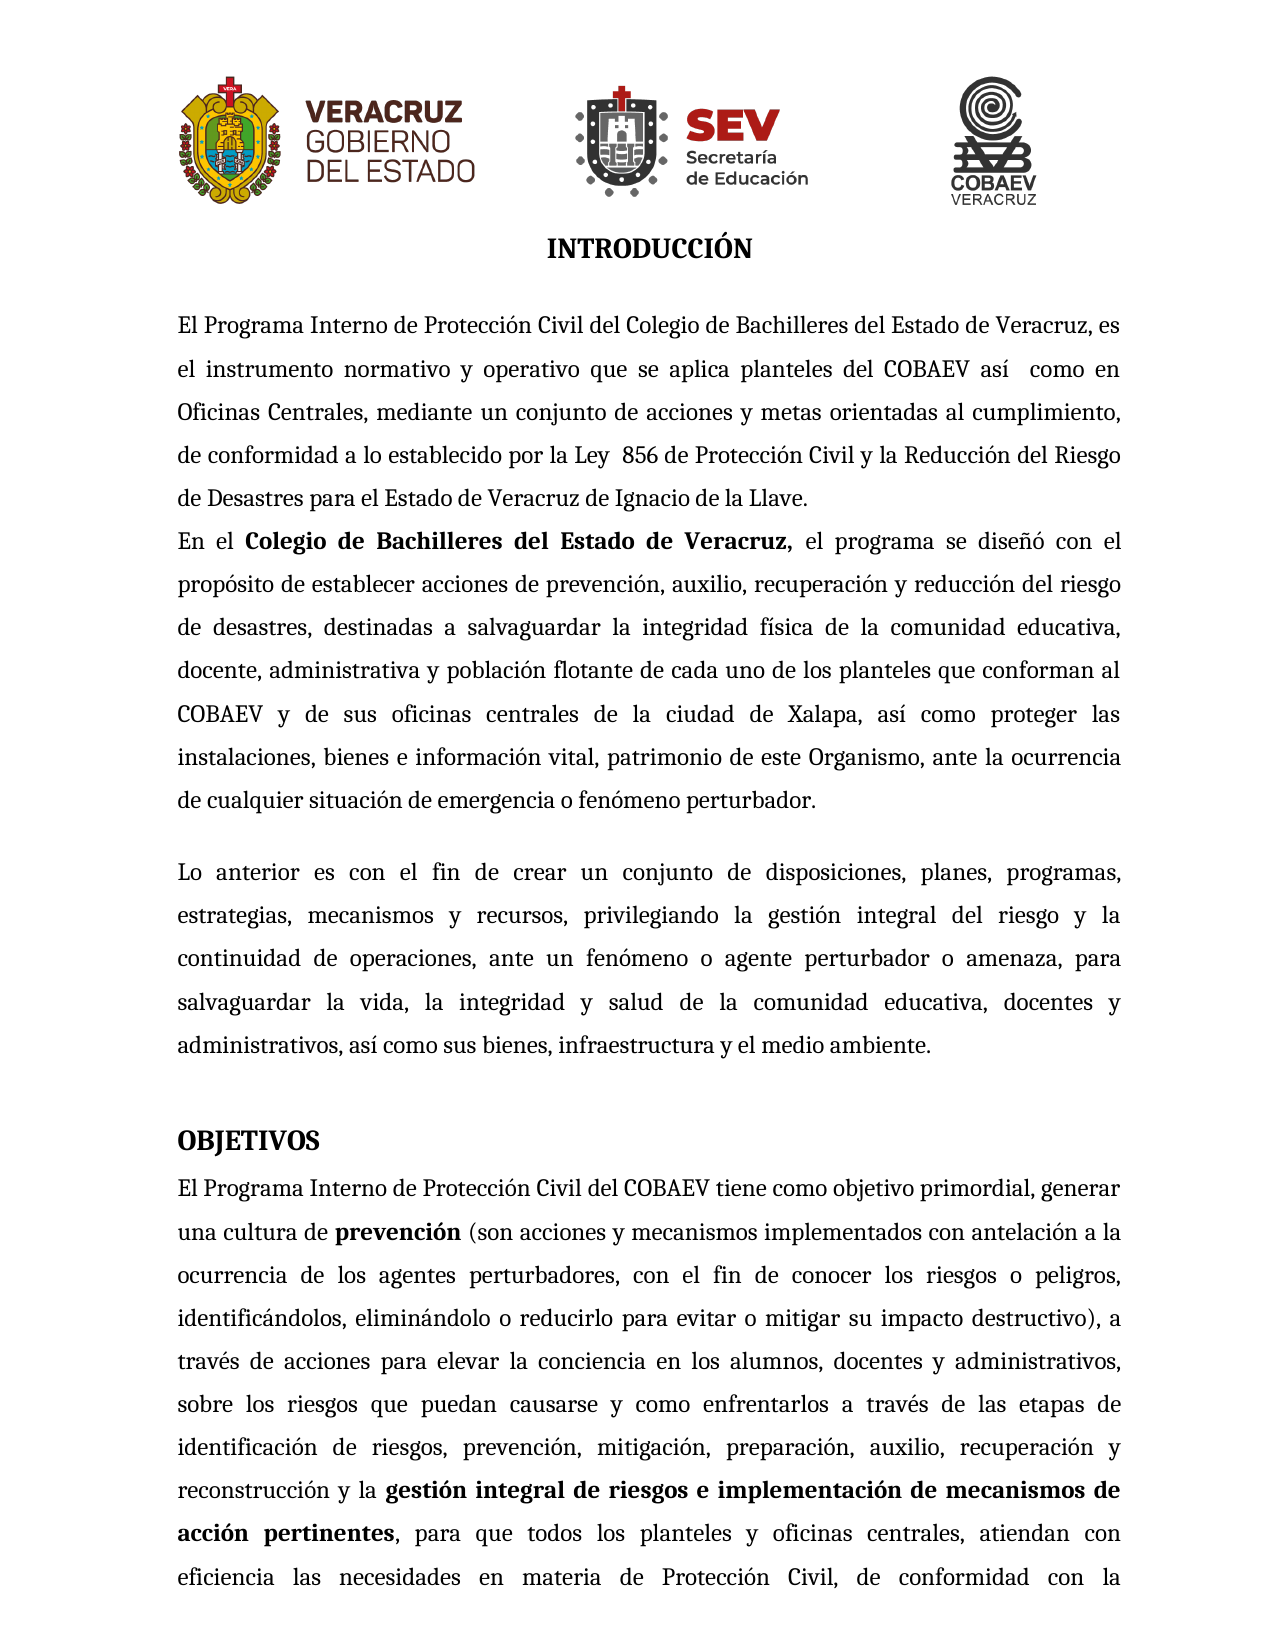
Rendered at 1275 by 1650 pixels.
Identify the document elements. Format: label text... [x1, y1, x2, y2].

text En el Colegio de Bachilleres del Estado de Veracruz, el programa se diseñó con el propósito de establecer acciones de prevención, auxilio, recuperación y reducción del riesgo de desastres, destinadas a salvaguardar la integridad física de la comunidad educativa, docente, administrativa y población flotante de cada uno de los planteles que conforman al COBAEV y de sus oficinas centrales de la ciudad de Xalapa, así como proteger las instalaciones, bienes e información vital, patrimonio de este Organismo, ante la ocurrencia de cualquier situación de emergencia o fenómeno perturbador. [177, 527, 1122, 814]
text El Programa Interno de Protección Civil del Colegio de Bachilleres del Estado de Veracruz, es el instrumento normativo y operativo que se aplica planteles del COBAEV así como en Oficinas Centrales, mediante un conjunto de acciones y metas orientadas al cumplimiento, de conformidad a lo establecido por la Ley 856 de Protección Civil y la Reducción del Riesgo de Desastres para el Estado de Veracruz de Ignacio de la Llave. [177, 311, 1122, 513]
text Lo anterior es con el fin de crear un conjunto de disposiciones, planes, programas, estrategias, mecanismos y recursos, privilegiando la gestión integral del riesgo y la continuidad de operaciones, ante un fenómeno o agente perturbador o amenaza, para salvaguardar la vida, la integridad y salud de la comunidad educativa, docentes y administrativos, así como sus bienes, infraestructura y el medio ambiente. [177, 858, 1122, 1059]
subtitle INTRODUCCIÓN [177, 232, 1122, 265]
picture [177, 75, 1038, 206]
subtitle OBJETIVOS [177, 1124, 1122, 1157]
